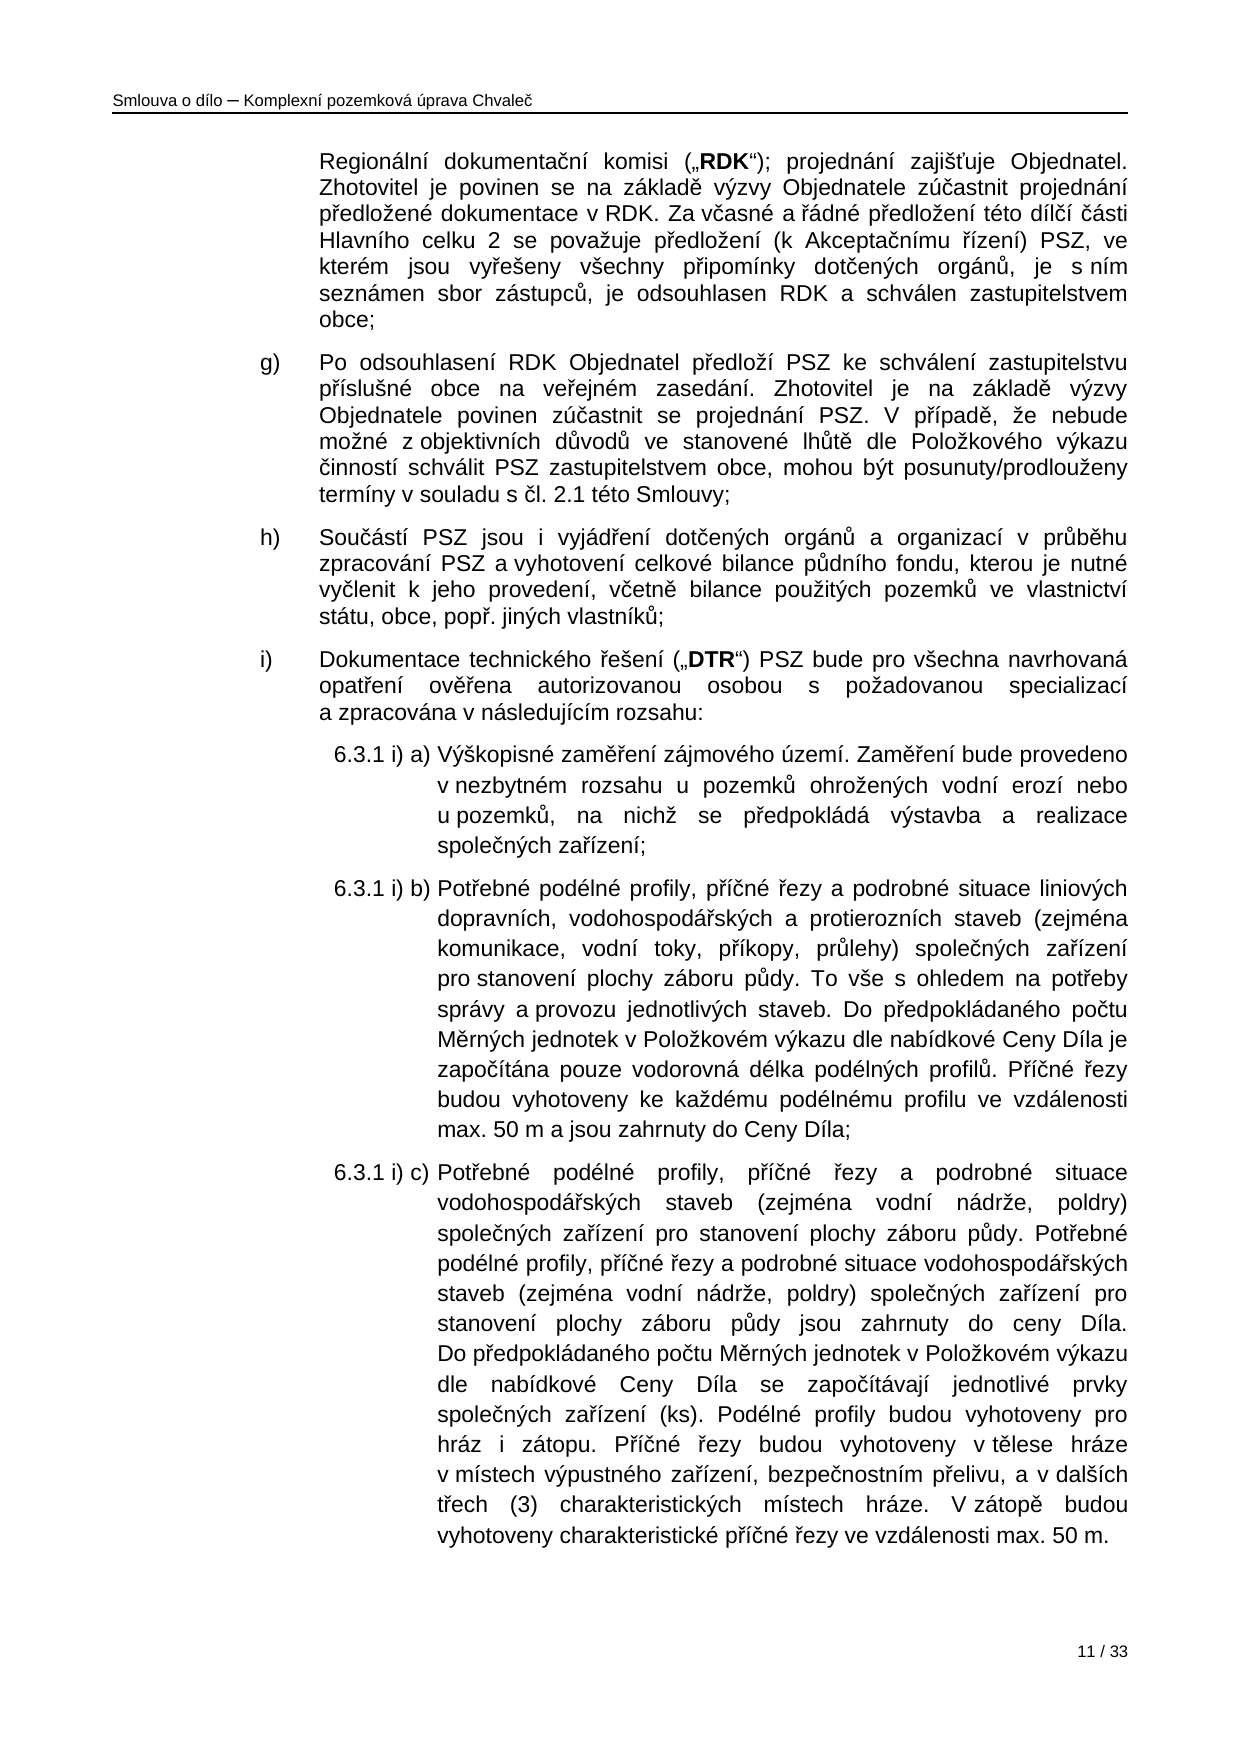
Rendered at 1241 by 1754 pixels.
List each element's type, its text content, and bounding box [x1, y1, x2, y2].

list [260, 148, 1128, 332]
list Potřebné podélné profily, příčné řezy a podrobné situace vodohospodářských staveb (zejména vodní nádrže, poldry) společných zařízení pro stanovení plochy záboru půdy. Potřebné podélné profily, příčné řezy a podrobné situace vodohospodářských staveb (zejména vodní nádrže, poldry) společných zařízení pro stanovení plochy záboru půdy jsou zahrnuty do ceny Díla. Do předpokládaného počtu Měrných jednotek v Položkovém výkazu dle nabídkové Ceny Díla se započítávají jednotlivé prvky společných zařízení (ks). Podélné profily budou vyhotoveny pro hráz i zátopu. Příčné řezy budou vyhotoveny v tělese hráze v místech výpustného zařízení, bezpečnostním přelivu, a v dalších třech (3) charakteristických místech hráze. V zátopě budou vyhotoveny charakteristické příčné řezy ve vzdálenosti max. 50 m. [334, 1159, 1128, 1548]
list Výškopisné zaměření zájmového území. Zaměření bude provedeno v nezbytném rozsahu u pozemků ohrožených vodní erozí nebo u pozemků, na nichž se předpokládá výstavba a realizace společných zařízení; [334, 741, 1128, 858]
list Součástí PSZ jsou i vyjádření dotčených orgánů a organizací v průběhu zpracování PSZ a vyhotovení celkové bilance půdního fondu, kterou je nutné vyčlenit k jeho provedení, včetně bilance použitých pozemků ve vlastnictví státu, obce, popř. jiných vlastníků; [260, 524, 1128, 629]
list Potřebné podélné profily, příčné řezy a podrobné situace liniových dopravních, vodohospodářských a protierozních staveb (zejména komunikace, vodní toky, příkopy, průlehy) společných zařízení pro stanovení plochy záboru půdy. To vše s ohledem na potřeby správy a provozu jednotlivých staveb. Do předpokládaného počtu Měrných jednotek v Položkovém výkazu dle nabídkové Ceny Díla je započítána pouze vodorovná délka podélných profilů. Příčné řezy budou vyhotoveny ke každému podélnému profilu ve vzdálenosti max. 50 m a jsou zahrnuty do Ceny Díla; [334, 875, 1128, 1143]
list Po odsouhlasení RDK Objednatel předloží PSZ ke schválení zastupitelstvu příslušné obce na veřejném zasedání. Zhotovitel je na základě výzvy Objednatele povinen zúčastnit se projednání PSZ. V případě, že nebude možné z objektivních důvodů ve stanovené lhůtě dle Položkového výkazu činností schválit PSZ zastupitelstvem obce, mohou být posunuty/prodlouženy termíny v souladu s čl. 2.1 této Smlouvy; [260, 349, 1128, 507]
list Dokumentace technického řešení („DTR“) PSZ bude pro všechna navrhovaná opatření ověřena autorizovanou osobou s požadovanou specializací a zpracována v následujícím rozsahu: [260, 646, 1128, 725]
